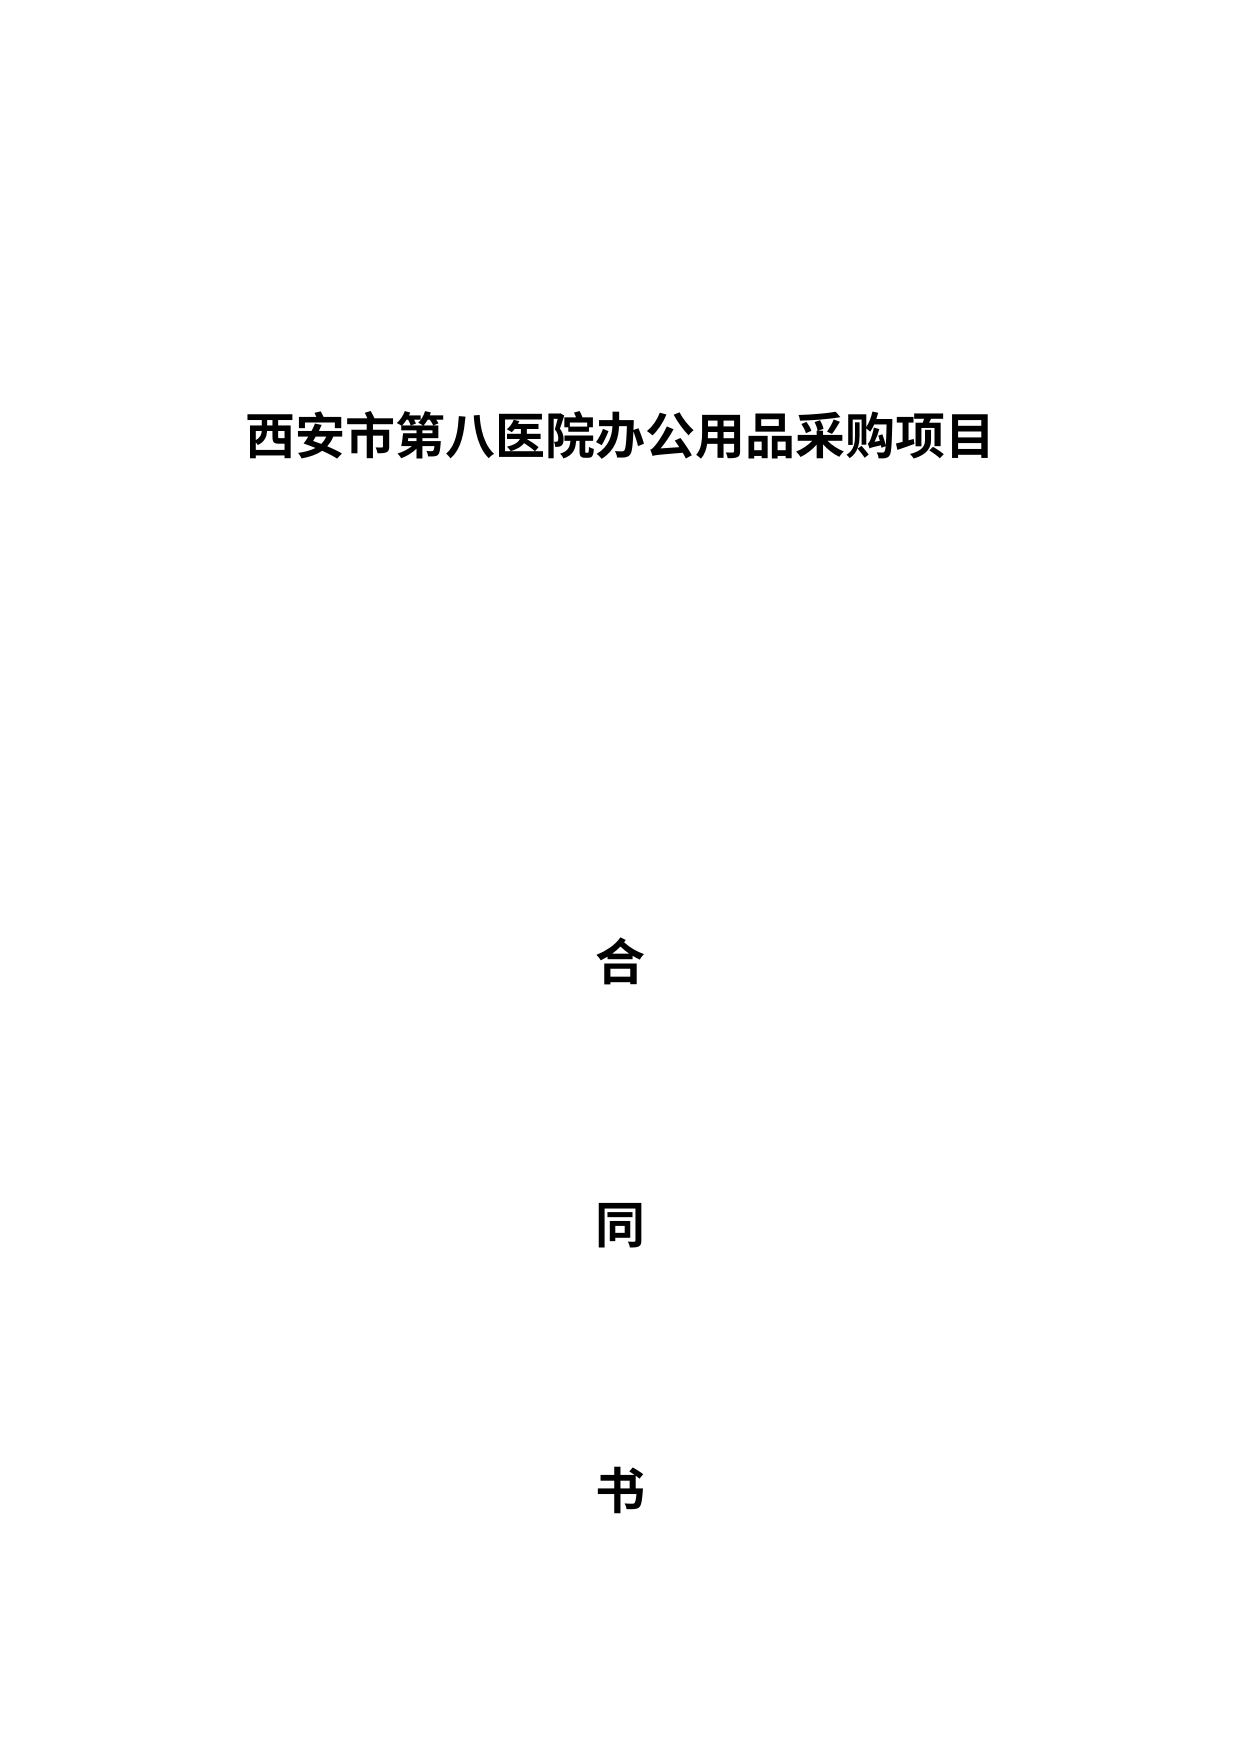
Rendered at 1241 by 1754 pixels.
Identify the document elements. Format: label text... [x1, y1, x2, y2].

text 西安市第八医院办公用品采购项目 [187, 384, 1053, 482]
text 书 [187, 1439, 1053, 1536]
text 同 [187, 1176, 1053, 1273]
text 合 [187, 912, 1053, 1010]
